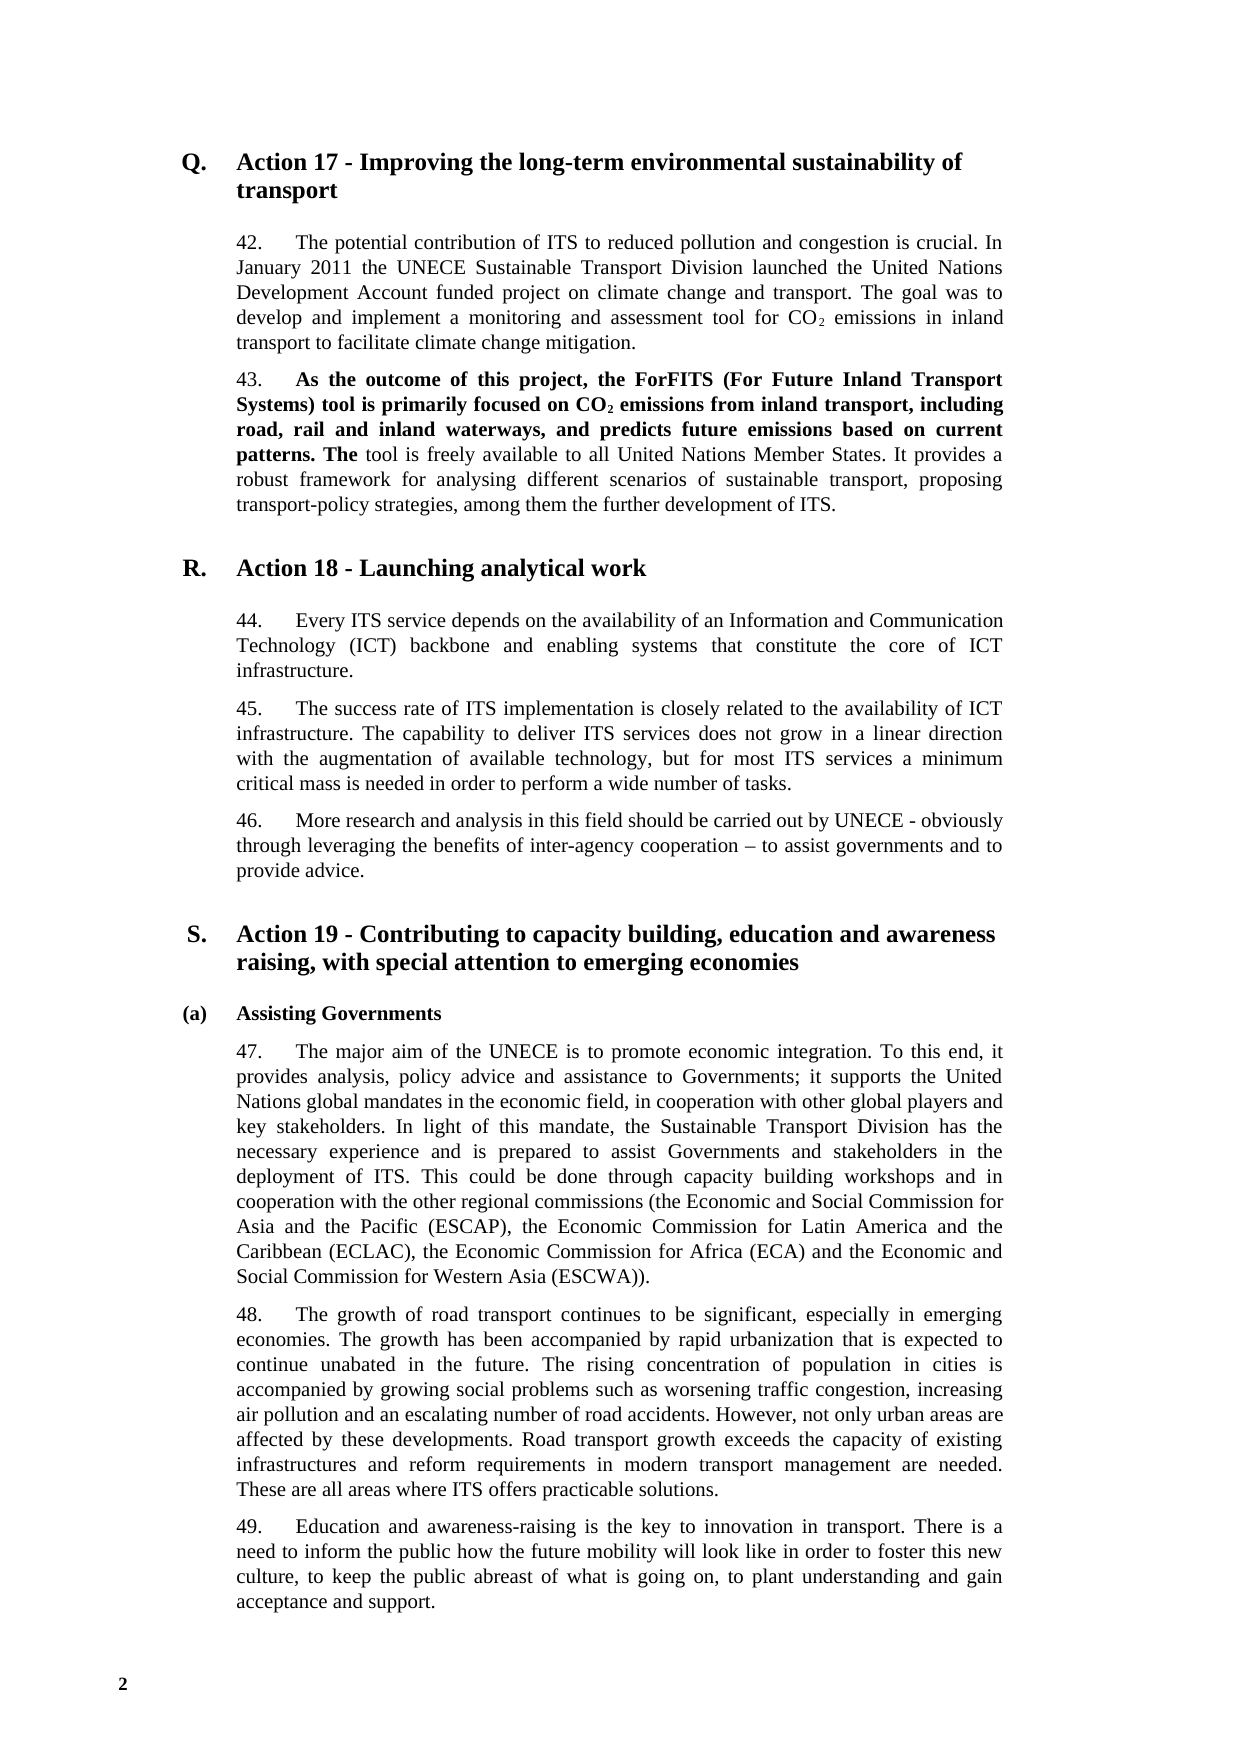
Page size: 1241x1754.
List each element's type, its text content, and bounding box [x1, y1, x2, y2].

text (a) Assisting Governments [118, 1001, 1004, 1026]
text R. Action 18 - Launching analytical work [118, 554, 1004, 582]
text 49. Education and awareness-raising is the key to innovation in transport. There is a need to inform the public how the future mobility will look like in order to foster this new culture, to keep the public abreast of what is going on, to plant understanding and gain acceptance and support. [236, 1513, 1004, 1613]
text S. Action 19 - Contributing to capacity building, education and awareness raising, with special attention to emerging economies [118, 919, 1004, 976]
text Q. Action 17 - Improving the long-term environmental sustainability of transport [118, 148, 1004, 204]
text 48. The growth of road transport continues to be significant, especially in emerging economies. The growth has been accompanied by rapid urbanization that is expected to continue unabated in the future. The rising concentration of population in cities is accompanied by growing social problems such as worsening traffic congestion, increasing air pollution and an escalating number of road accidents. However, not only urban areas are affected by these developments. Road transport growth exceeds the capacity of existing infrastructures and reform requirements in modern transport management are needed. These are all areas where ITS offers practicable solutions. [236, 1301, 1004, 1501]
text 44. Every ITS service depends on the availability of an Information and Communication Technology (ICT) backbone and enabling systems that constitute the core of ICT infrastructure. [236, 607, 1004, 682]
text 45. The success rate of ITS implementation is closely related to the availability of ICT infrastructure. The capability to deliver ITS services does not grow in a linear direction with the augmentation of available technology, but for most ITS services a minimum critical mass is needed in order to perform a wide number of tasks. [236, 694, 1004, 794]
text 43. As the outcome of this project, the ForFITS (For Future Inland Transport Systems) tool is primarily focused on CO2 emissions from inland transport, including road, rail and inland waterways, and predicts future emissions based on current patterns. The tool is freely available to all United Nations Member States. It provides a robust framework for analysing different scenarios of sustainable transport, proposing transport-policy strategies, among them the further development of ITS. [236, 366, 1004, 516]
text 47. The major aim of the UNECE is to promote economic integration. To this end, it provides analysis, policy advice and assistance to Governments; it supports the United Nations global mandates in the economic field, in cooperation with other global players and key stakeholders. In light of this mandate, the Sustainable Transport Division has the necessary experience and is prepared to assist Governments and stakeholders in the deployment of ITS. This could be done through capacity building workshops and in cooperation with the other regional commissions (the Economic and Social Commission for Asia and the Pacific (ESCAP), the Economic Commission for Latin America and the Caribbean (ECLAC), the Economic Commission for Africa (ECA) and the Economic and Social Commission for Western Asia (ESCWA)). [236, 1038, 1004, 1288]
text 42. The potential contribution of ITS to reduced pollution and congestion is crucial. In January 2011 the UNECE Sustainable Transport Division launched the United Nations Development Account funded project on climate change and transport. The goal was to develop and implement a monitoring and assessment tool for CO2 emissions in inland transport to facilitate climate change mitigation. [236, 229, 1004, 354]
text 46. More research and analysis in this field should be carried out by UNECE - obviously through leveraging the benefits of inter-agency cooperation – to assist governments and to provide advice. [236, 807, 1004, 882]
